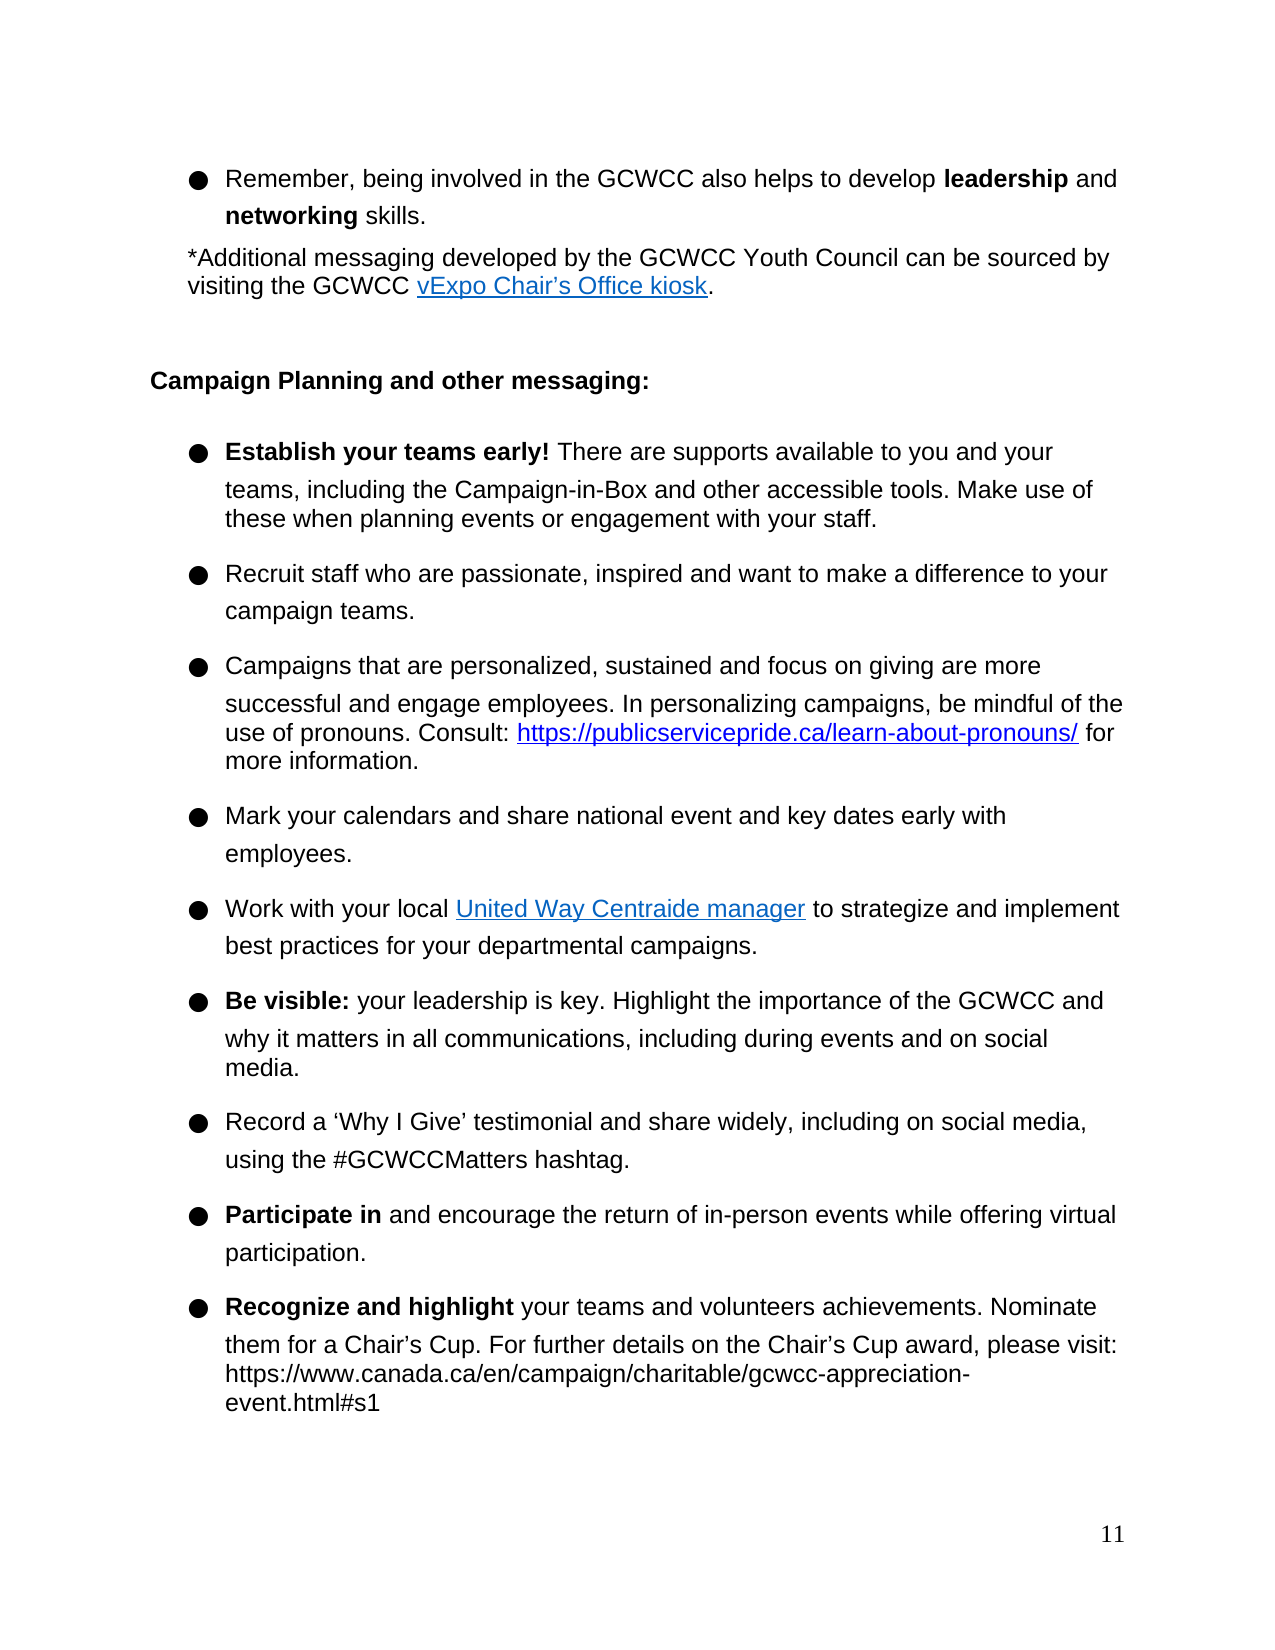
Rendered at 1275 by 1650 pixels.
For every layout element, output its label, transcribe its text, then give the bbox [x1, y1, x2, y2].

list Recruit staff who are passionate, inspired and want to make a difference to your campaign teams. [187, 545, 1125, 625]
list Remember, being involved in the GCWCC also helps to develop leadership and networking skills. [187, 150, 1125, 230]
list Participate in and encourage the return of in-person events while offering virtual participation. [187, 1186, 1125, 1266]
list Recognize and highlight your teams and volunteers achievements. Nominate them for a Chair’s Cup. For further details on the Chair’s Cup award, please visit: https://www.canada.ca/en/campaign/charitable/gcwcc-appreciation-event.html#s1 [187, 1279, 1125, 1416]
list Mark your calendars and share national event and key dates early with employees. [187, 787, 1125, 867]
text *Additional messaging developed by the GCWCC Youth Council can be sourced by visiting the GCWCC vExpo Chair’s Office kiosk. [187, 242, 1125, 300]
list Work with your local United Way Centraide manager to strategize and implement best practices for your departmental campaigns. [187, 880, 1125, 960]
list Record a ‘Why I Give’ testimonial and share widely, including on social media, using the #GCWCCMatters hashtag. [187, 1094, 1125, 1174]
list Campaigns that are personalized, sustained and focus on giving are more successful and engage employees. In personalizing campaigns, be mindful of the use of pronouns. Consult: https://publicservicepride.ca/learn-about-pronouns/ for more information. [187, 637, 1125, 775]
list Establish your teams early! There are supports available to you and your teams, including the Campaign-in-Box and other accessible tools. Make use of these when planning events or engagement with your staff. [187, 424, 1125, 532]
subtitle Campaign Planning and other messaging: [150, 366, 1125, 395]
list Be visible: your leadership is key. Highlight the importance of the GCWCC and why it matters in all communications, including during events and on social media. [187, 972, 1125, 1081]
